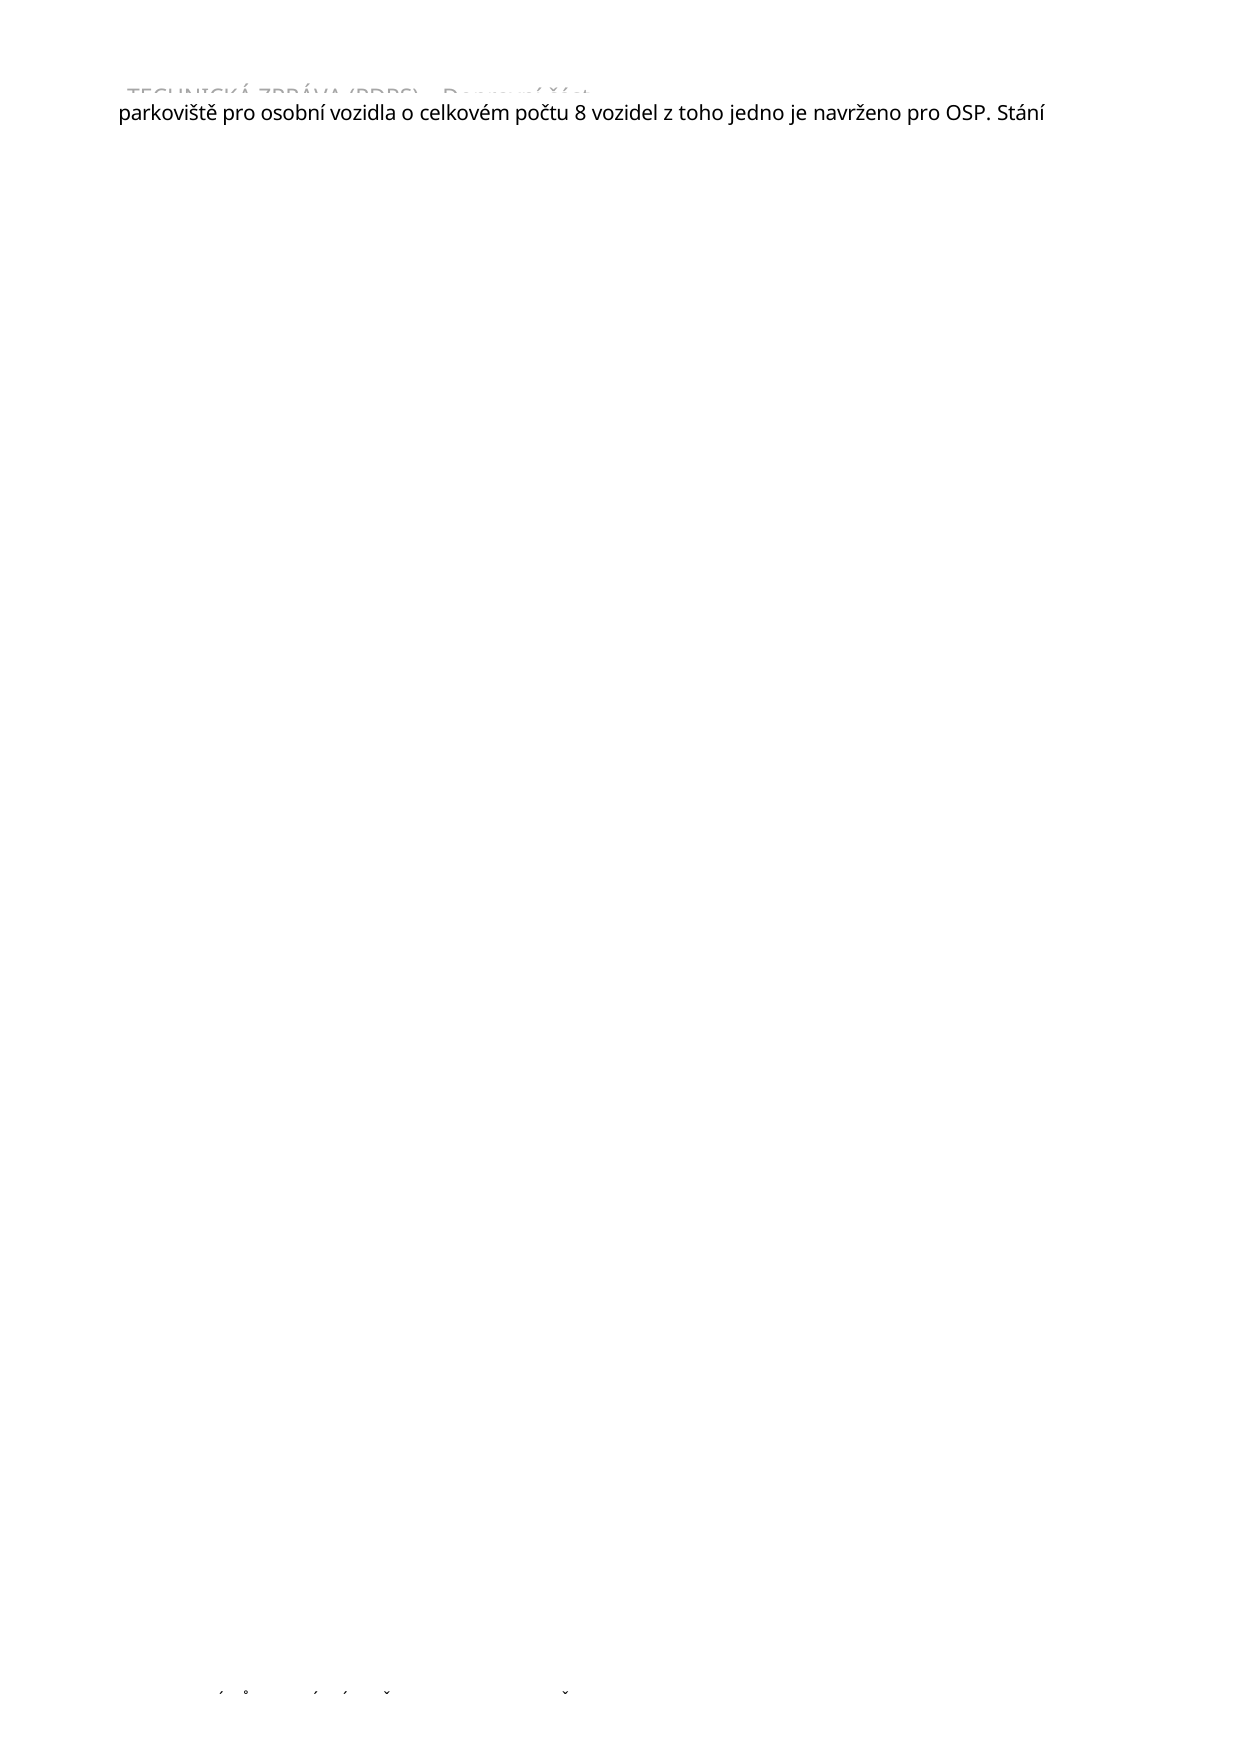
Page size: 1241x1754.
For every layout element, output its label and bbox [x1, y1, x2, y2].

text [118, 98, 1123, 126]
